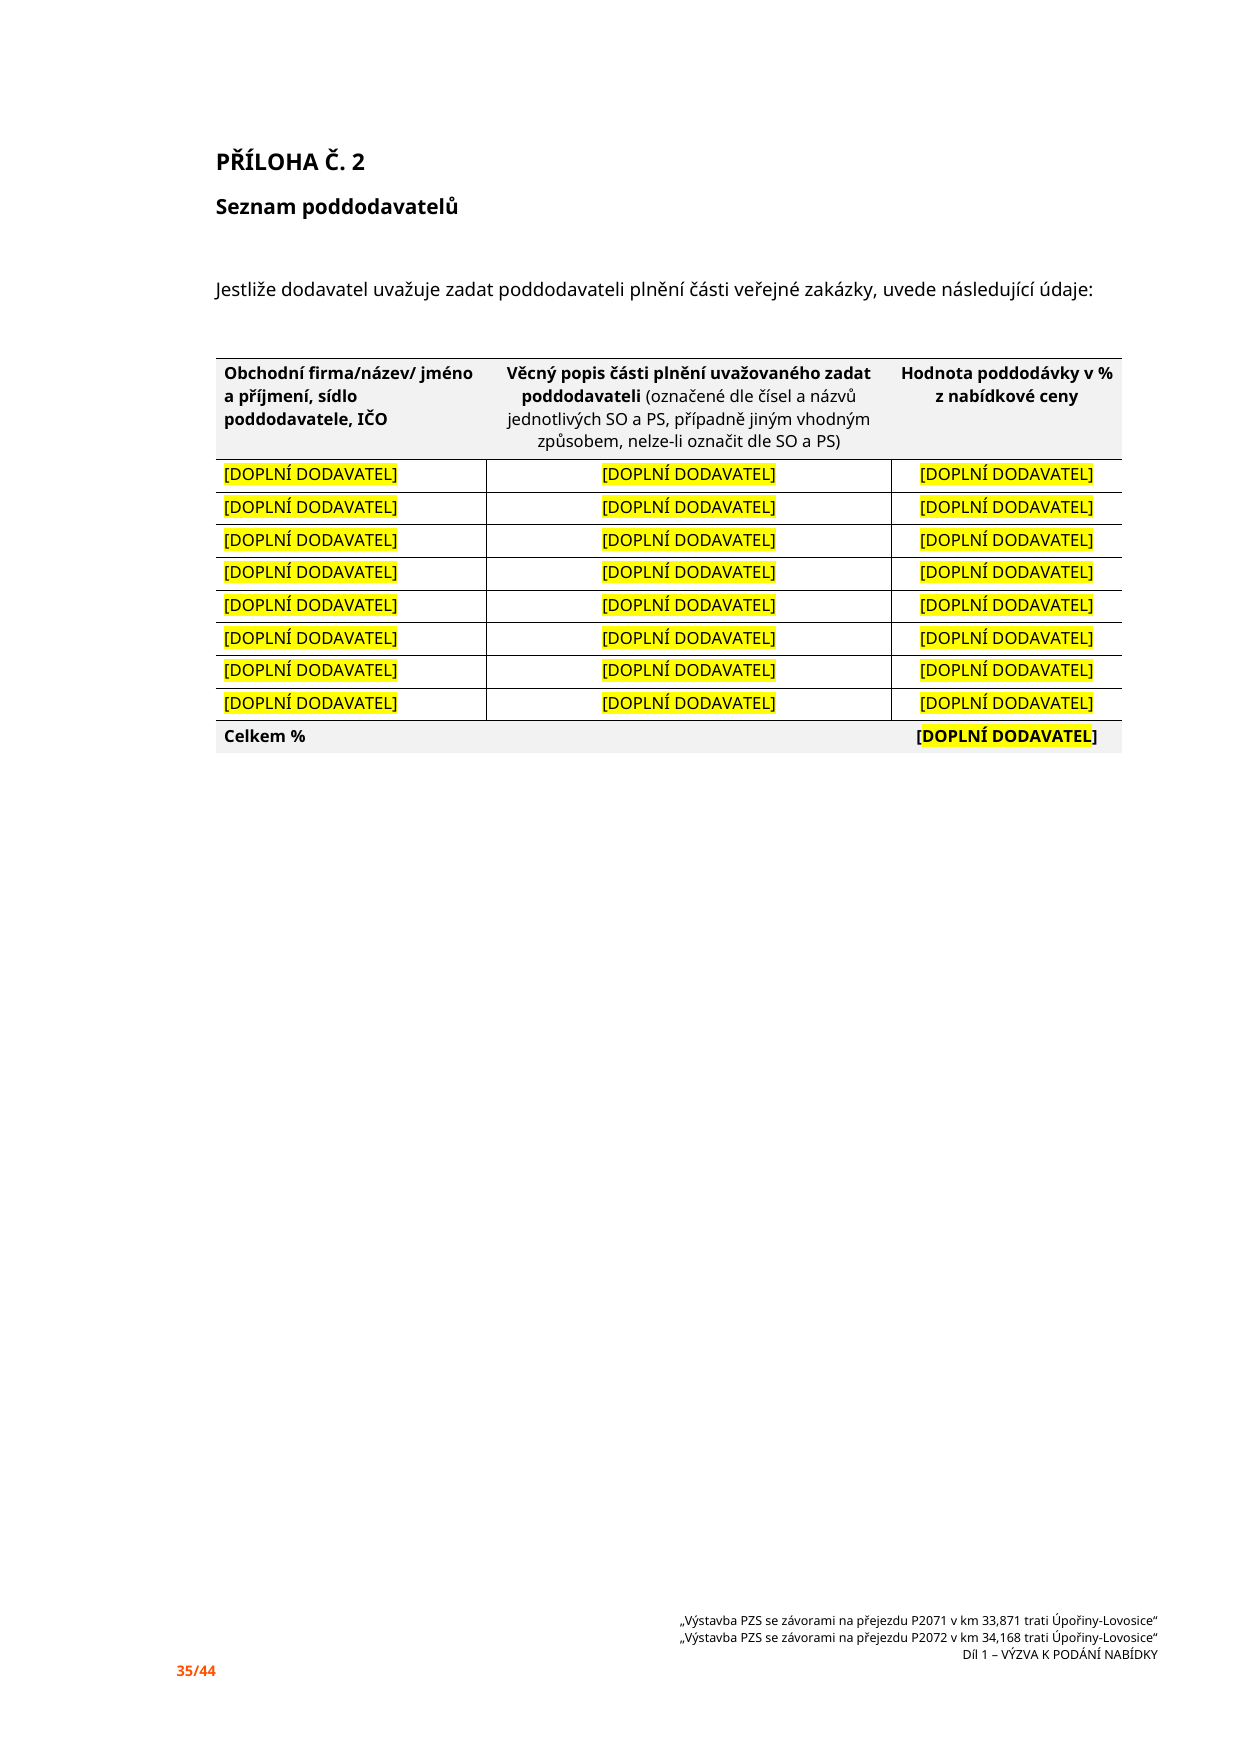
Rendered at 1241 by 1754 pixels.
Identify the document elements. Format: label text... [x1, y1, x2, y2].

table_cell [DOPLNÍ DODAVATEL] [892, 525, 1122, 557]
table_cell [DOPLNÍ DODAVATEL] [892, 493, 1122, 524]
table_cell [DOPLNÍ DODAVATEL] [216, 591, 486, 622]
text Jestliže dodavatel uvažuje zadat poddodavateli plnění části veřejné zakázky, uvede následující údaje: [216, 277, 1122, 302]
table_cell [DOPLNÍ DODAVATEL] [487, 623, 891, 655]
table_cell [486, 721, 891, 753]
table_cell [DOPLNÍ DODAVATEL] [216, 656, 486, 688]
table_cell [DOPLNÍ DODAVATEL] [216, 623, 486, 655]
table_cell [DOPLNÍ DODAVATEL] [487, 558, 891, 589]
table_cell [DOPLNÍ DODAVATEL] [487, 493, 891, 524]
table_cell [DOPLNÍ DODAVATEL] [892, 558, 1122, 589]
table_cell [DOPLNÍ DODAVATEL] [216, 460, 486, 491]
table_cell [DOPLNÍ DODAVATEL] [892, 689, 1122, 720]
table_cell [DOPLNÍ DODAVATEL] [487, 460, 891, 491]
table_cell [DOPLNÍ DODAVATEL] [487, 656, 891, 688]
table_cell [DOPLNÍ DODAVATEL] [216, 689, 486, 720]
table_cell [DOPLNÍ DODAVATEL] [892, 460, 1122, 491]
text Příloha č. 2 [216, 146, 1122, 177]
table_cell [DOPLNÍ DODAVATEL] [216, 525, 486, 557]
text Seznam poddodavatelů [216, 192, 1122, 221]
table_cell [DOPLNÍ DODAVATEL] [892, 656, 1122, 688]
table_header Obchodní firma/název/ jméno a příjmení, sídlo poddodavatele, IČO [216, 359, 486, 459]
table_cell [DOPLNÍ DODAVATEL] [891, 721, 1122, 753]
table_cell [DOPLNÍ DODAVATEL] [216, 493, 486, 524]
table_cell [DOPLNÍ DODAVATEL] [892, 591, 1122, 622]
table_cell Celkem % [216, 721, 486, 753]
table_header Hodnota poddodávky v % z nabídkové ceny [891, 359, 1122, 459]
table_cell [DOPLNÍ DODAVATEL] [892, 623, 1122, 655]
table_cell [DOPLNÍ DODAVATEL] [216, 558, 486, 589]
table_cell [DOPLNÍ DODAVATEL] [487, 525, 891, 557]
table_cell [DOPLNÍ DODAVATEL] [487, 591, 891, 622]
table_cell [DOPLNÍ DODAVATEL] [487, 689, 891, 720]
table_header Věcný popis části plnění uvažovaného zadat poddodavateli (označené dle čísel a názvů jednotlivých SO a PS, případně jiným vhodným způsobem, nelze-li označit dle SO a PS) [486, 359, 891, 459]
